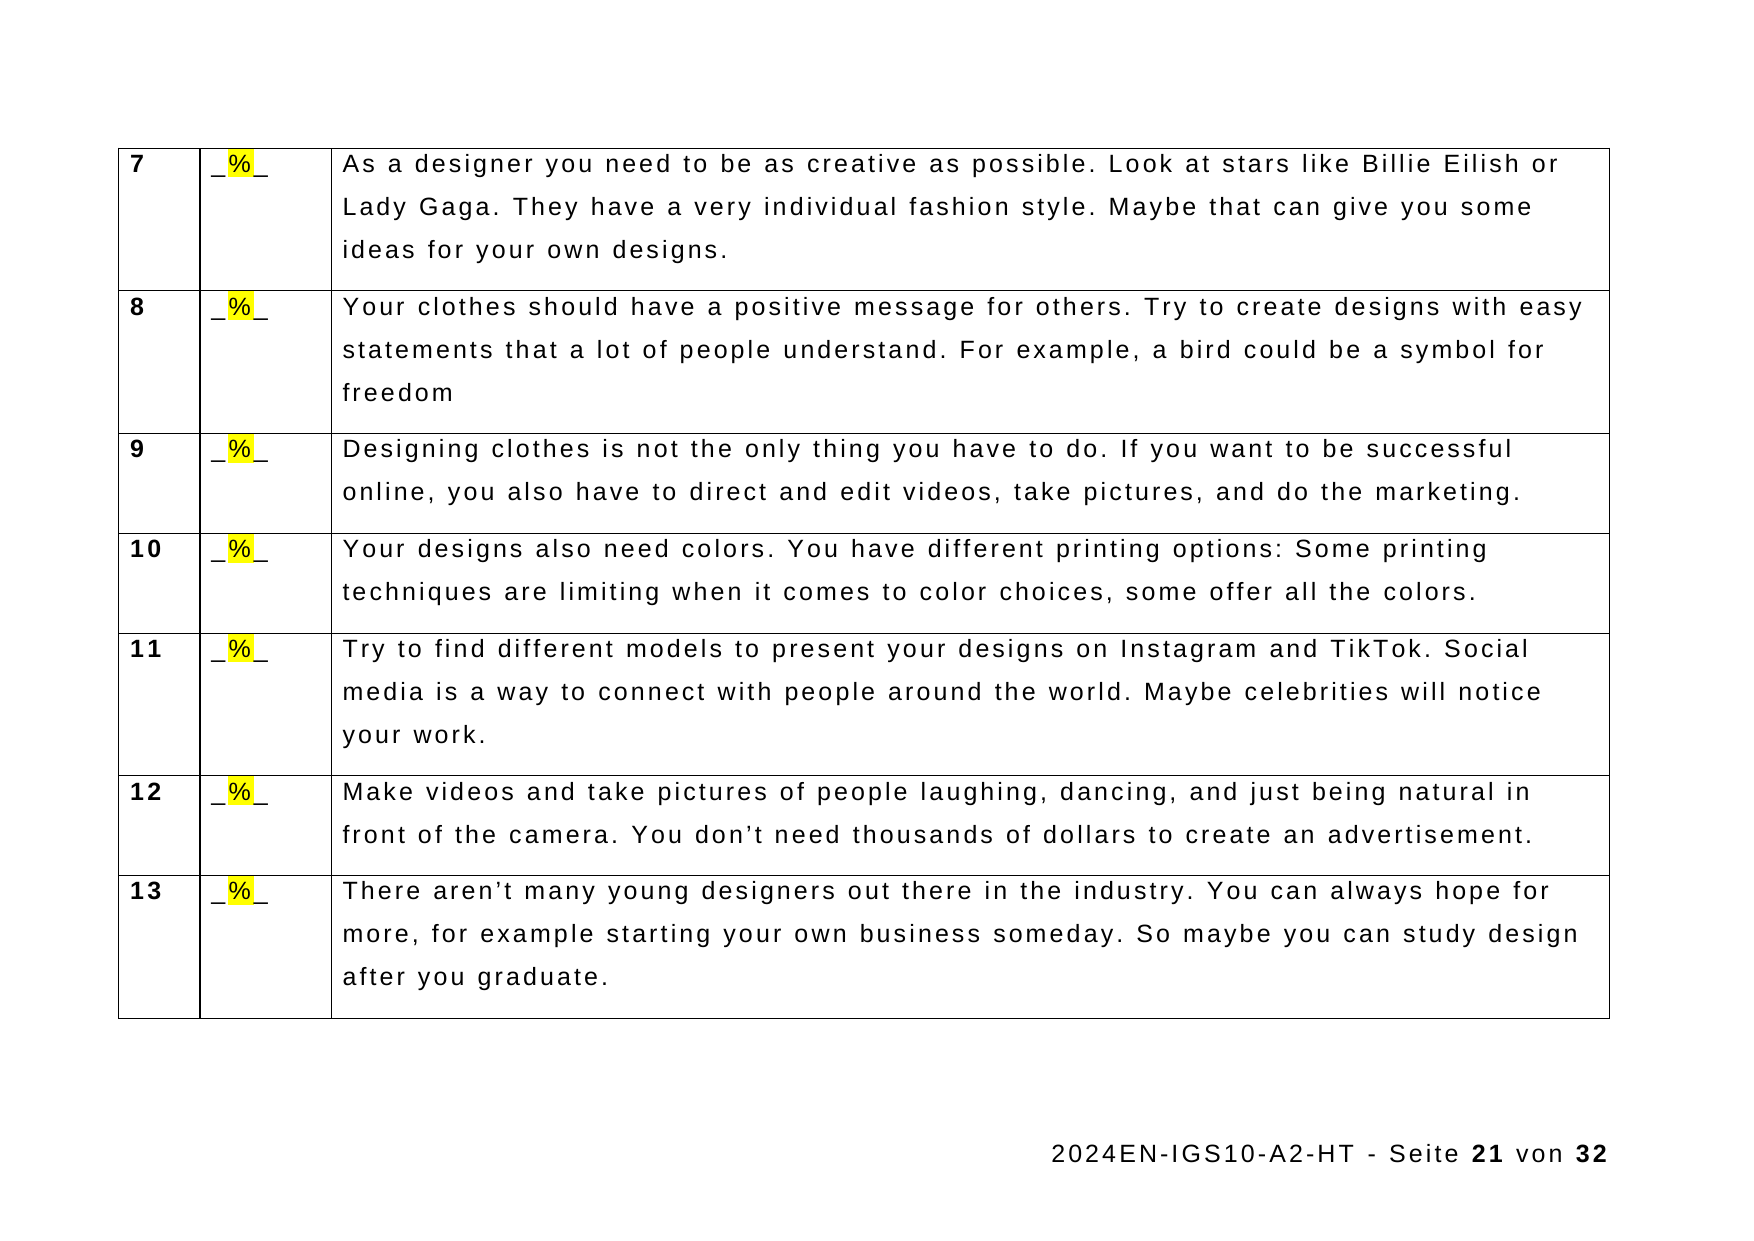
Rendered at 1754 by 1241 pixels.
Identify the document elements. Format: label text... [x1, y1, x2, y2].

table_cell 13 [119, 876, 199, 1018]
table_cell _%_ [201, 876, 331, 1018]
table_header _%_ [201, 149, 331, 290]
table_cell 8 [119, 291, 199, 433]
table_cell Designing clothes is not the only thing you have to do. If you want to be successful online, you also have to direct and edit videos, take pictures, and do the marketing. [332, 434, 1609, 533]
table_header 7 [119, 149, 199, 290]
table_cell _%_ [201, 434, 331, 533]
table_cell 11 [119, 634, 199, 775]
table_cell _%_ [201, 776, 331, 875]
table_cell _%_ [201, 634, 331, 775]
table_cell Your clothes should have a positive message for others. Try to create designs with easy statements that a lot of people understand. For example, a bird could be a symbol for freedom [332, 291, 1609, 433]
table_cell Your designs also need colors. You have different printing options: Some printing techniques are limiting when it comes to color choices, some offer all the colors. [332, 534, 1609, 633]
table_cell Try to find different models to present your designs on Instagram and TikTok. Social media is a way to connect with people around the world. Maybe celebrities will notice your work. [332, 634, 1609, 775]
table_cell _%_ [201, 291, 331, 433]
table_cell 12 [119, 776, 199, 875]
table_cell 10 [119, 534, 199, 633]
table_cell _%_ [201, 534, 331, 633]
table_cell Make videos and take pictures of people laughing, dancing, and just being natural in front of the camera. You don’t need thousands of dollars to create an advertisement. [332, 776, 1609, 875]
table_header As a designer you need to be as creative as possible. Look at stars like Billie Eilish or Lady Gaga. They have a very individual fashion style. Maybe that can give you some ideas for your own designs. [332, 149, 1609, 290]
table_cell There aren’t many young designers out there in the industry. You can always hope for more, for example starting your own business someday. So maybe you can study design after you graduate. [332, 876, 1609, 1018]
table_cell 9 [119, 434, 199, 533]
